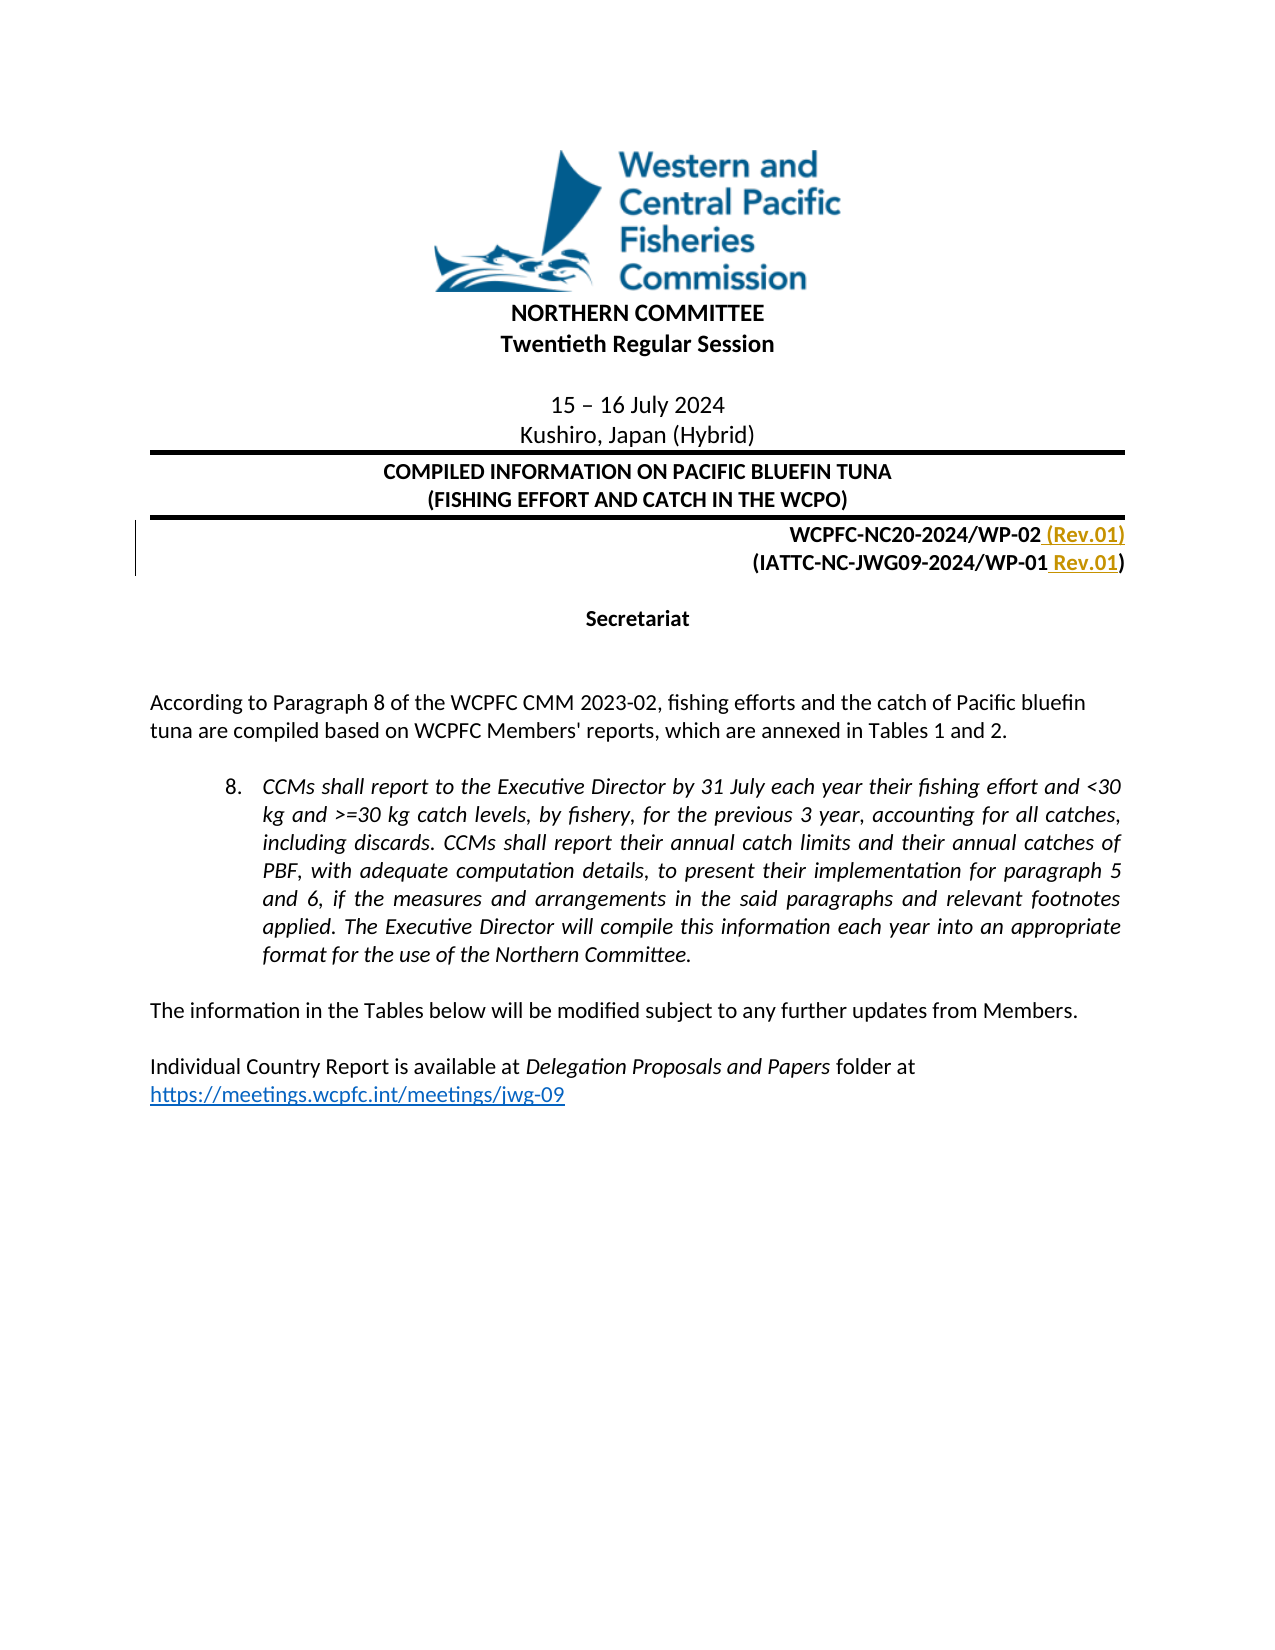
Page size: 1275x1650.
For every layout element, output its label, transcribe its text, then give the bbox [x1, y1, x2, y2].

list CCMs shall report to the Executive Director by 31 July each year their fishing effort and <30 kg and >=30 kg catch levels, by fishery, for the previous 3 year, accounting for all catches, including discards. CCMs shall report their annual catch limits and their annual catches of PBF, with adequate computation details, to present their implementation for paragraph 5 and 6, if the measures and arrangements in the said paragraphs and relevant footnotes applied. The Executive Director will compile this information each year into an appropriate format for the use of the Northern Committee. [225, 772, 1125, 968]
text According to Paragraph 8 of the WCPFC CMM 2023-02, fishing efforts and the catch of Pacific bluefin tuna are compiled based on WCPFC Members' reports, which are annexed in Tables 1 and 2. [150, 688, 1125, 744]
text The information in the Tables below will be modified subject to any further updates from Members. [150, 996, 1125, 1024]
text 15 – 16 July 2024 [150, 389, 1125, 420]
text (fishing effort and catch in the WCPO) [150, 478, 1125, 515]
text Individual Country Report is available at Delegation Proposals and Papers folder at https://meetings.wcpfc.int/meetings/jwg-09 [150, 1052, 1125, 1108]
text Compiled information on Pacific bluefin tuna [150, 455, 1125, 478]
text Secretariat [150, 604, 1125, 632]
text NORTHERN COMMITTEE [150, 298, 1125, 328]
text (IATTC-NC-JWG09-2024/WP-01) [150, 548, 1125, 576]
text Kushiro, Japan (Hybrid) [150, 420, 1125, 450]
picture [434, 150, 841, 292]
text WCPFC-NC20-2024/WP-02 [150, 520, 1125, 548]
text Twentieth Regular Session [150, 328, 1125, 359]
